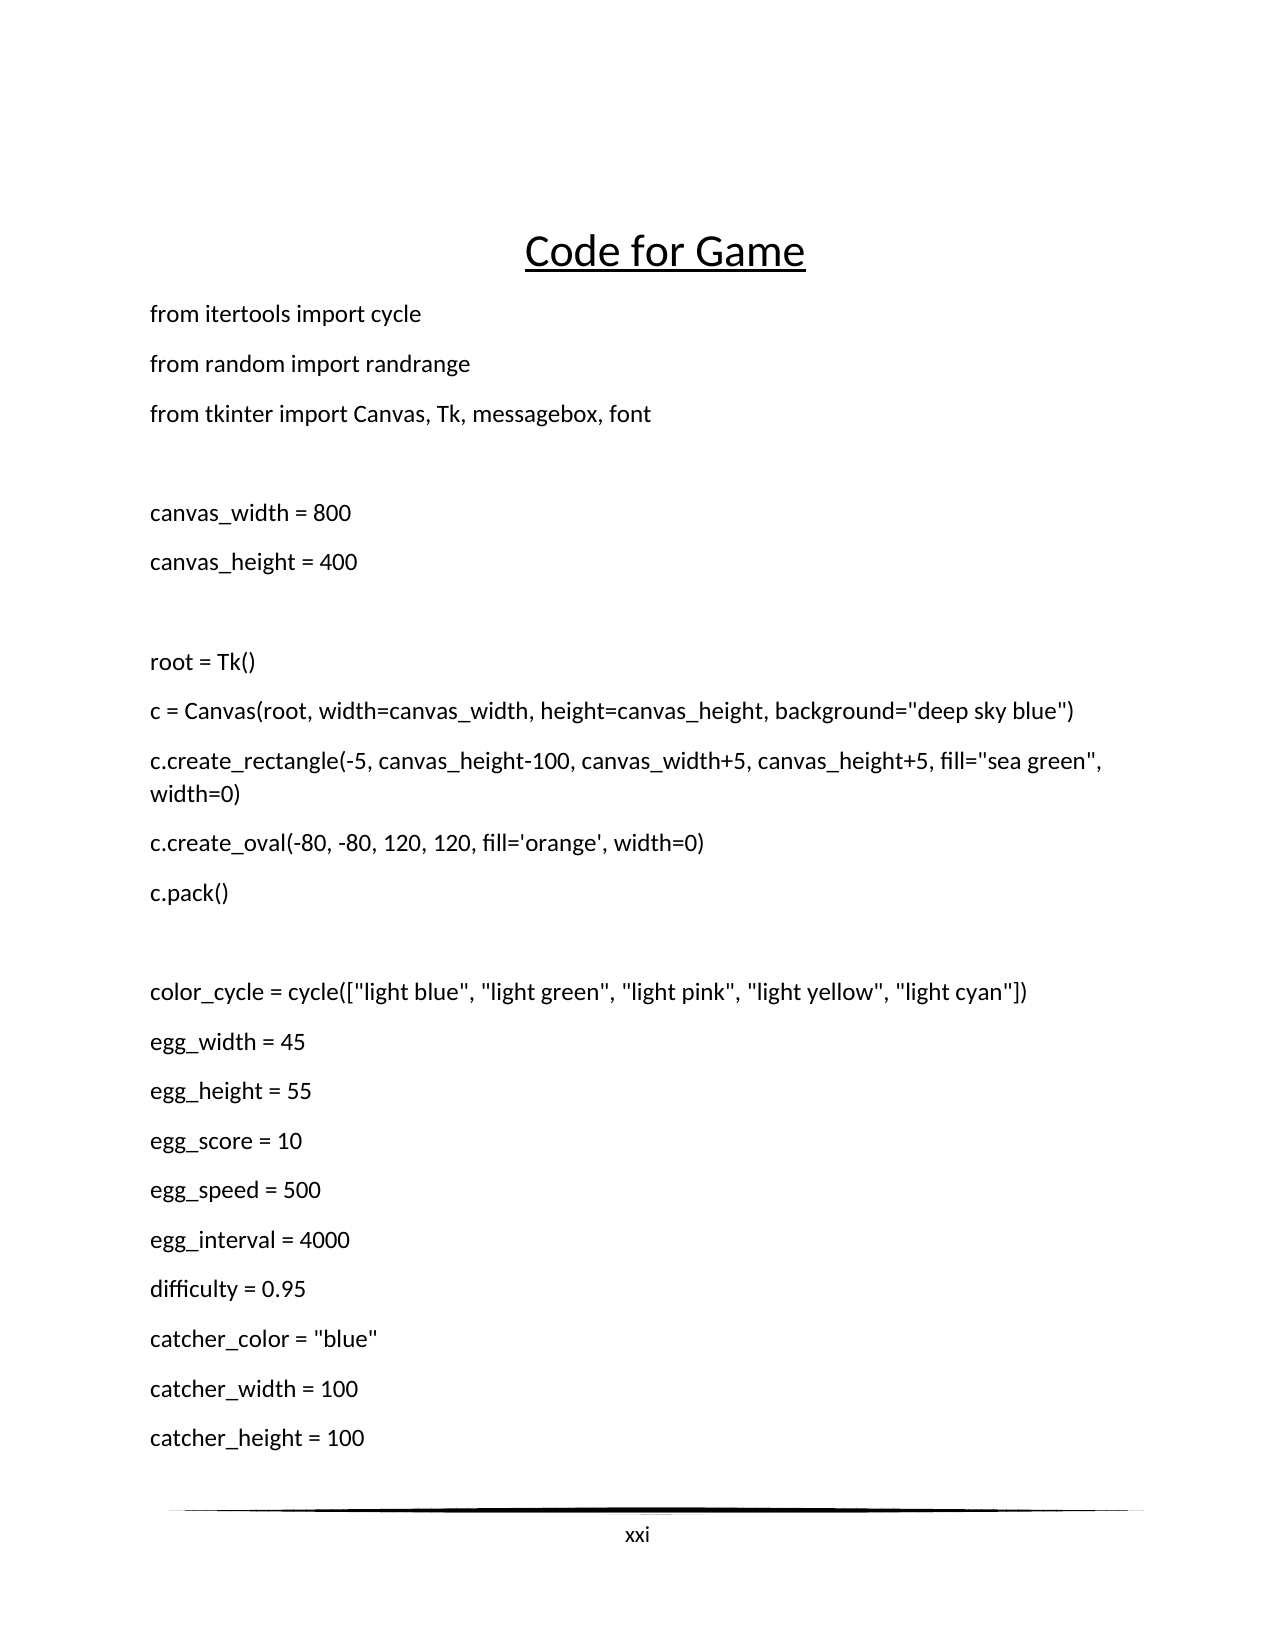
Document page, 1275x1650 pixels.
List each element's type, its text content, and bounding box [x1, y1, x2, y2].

text c = Canvas(root, width=canvas_width, height=canvas_height, background="deep sky blue") [150, 695, 1125, 726]
picture [168, 1506, 1144, 1515]
text egg_width = 45 [150, 1026, 1125, 1056]
text canvas_height = 400 [150, 546, 1125, 577]
text color_cycle = cycle(["light blue", "light green", "light pink", "light yellow", "light cyan"]) [150, 976, 1125, 1007]
text from random import randrange [150, 348, 1125, 379]
text c.create_rectangle(-5, canvas_height-100, canvas_width+5, canvas_height+5, fill="sea green", width=0) [150, 745, 1125, 808]
text from itertools import cycle [150, 298, 1125, 329]
text egg_height = 55 [150, 1075, 1125, 1106]
text egg_speed = 500 [150, 1174, 1125, 1205]
text egg_score = 10 [150, 1125, 1125, 1155]
text canvas_width = 800 [150, 497, 1125, 527]
text catcher_height = 100 [150, 1422, 1125, 1453]
text difficulty = 0.95 [150, 1273, 1125, 1304]
text Code for Game [525, 222, 1125, 277]
text catcher_width = 100 [150, 1373, 1125, 1403]
text root = Tk() [150, 646, 1125, 676]
text egg_interval = 4000 [150, 1224, 1125, 1254]
text c.pack() [150, 877, 1125, 907]
text c.create_oval(-80, -80, 120, 120, fill='orange', width=0) [150, 827, 1125, 858]
text from tkinter import Canvas, Tk, messagebox, font [150, 398, 1125, 428]
text catcher_color = "blue" [150, 1323, 1125, 1354]
